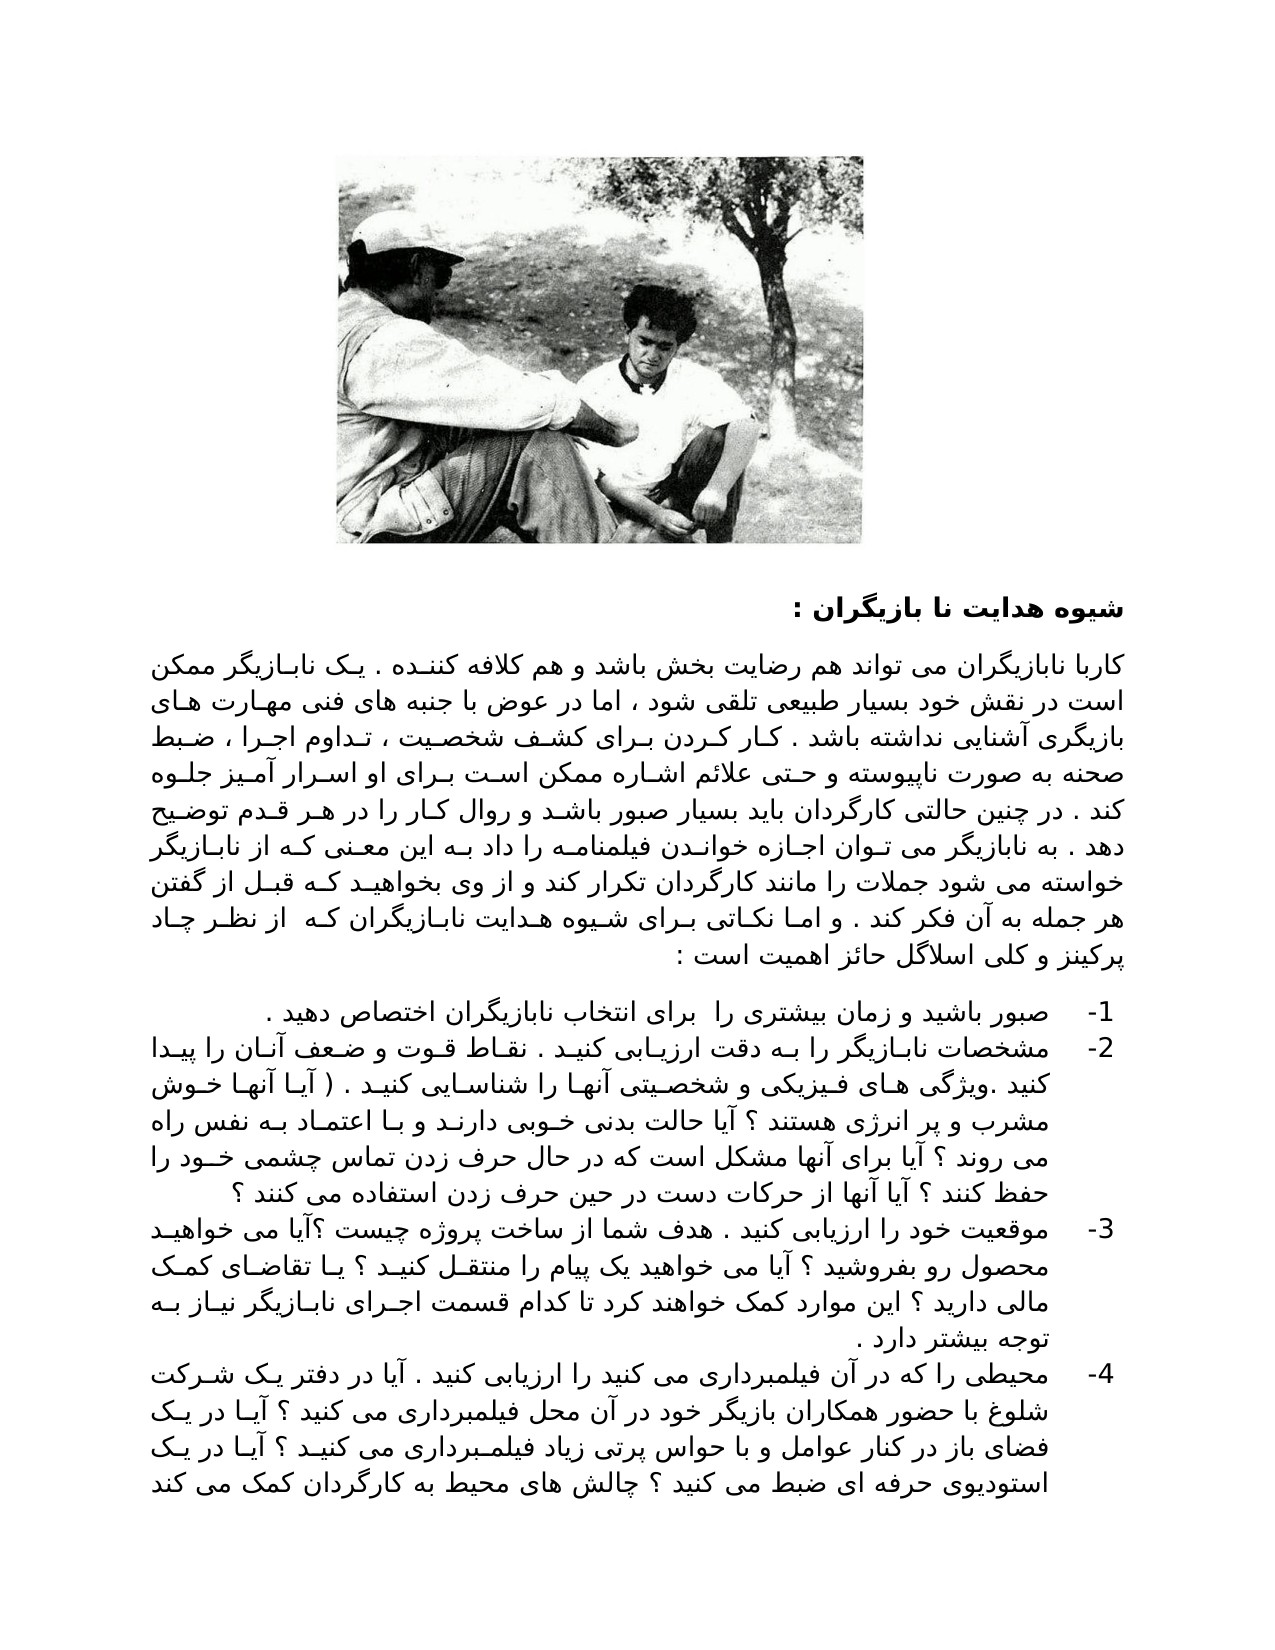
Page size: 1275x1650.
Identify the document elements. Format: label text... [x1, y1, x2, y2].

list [150, 1359, 1087, 1499]
list مشخصات نابازیگر را به دقت ارزیابی کنید . نقاط قوت و ضعف آنان را پیدا کنید .ویژگی های فیزیکی و شخصیتی آنها را شناسایی کنید . ( آیا آنها خوش مشرب و پر انرژی هستند ؟ آیا حالت بدنی خوبی دارند و با اعتماد به نفس راه می روند ؟ آیا برای آنها مشکل است که در حال حرف زدن تماس چشمی خود را حفظ کنند ؟ آیا آنها از حرکات دست در حین حرف زدن استفاده می کنند ؟ [150, 1032, 1087, 1209]
text شیوه هدایت نا بازیگران : [150, 592, 1125, 623]
text کاربا نابازیگران می تواند هم رضایت بخش باشد و هم کلافه کننده . یک نابازیگر ممکن است در نقش خود بسیار طبیعی تلقی شود ، اما در عوض با جنبه های فنی مهارت های بازیگری آشنایی نداشته باشد . کار کردن برای کشف شخصیت ، تداوم اجرا ، ضبط صحنه به صورت ناپیوسته و حتی علائم اشاره ممکن است برای او اسرار آمیز جلوه کند . در چنین حالتی کارگردان باید بسیار صبور باشد و روال کار را در هر قدم توضیح دهد . به نابازیگر می توان اجازه خواندن فیلمنامه را داد به این معنی که از نابازیگر خواسته می شود جملات را مانند کارگردان تکرار کند و از وی بخواهید که قبل از گفتن هر جمله به آن فکر کند . و اما نکاتی برای شیوه هدایت نابازیگران که از نظر چاد پرکینز و کلی اسلاگل حائز اهمیت است : [150, 649, 1125, 971]
picture [330, 150, 870, 550]
list موقعیت خود را ارزیابی کنید . هدف شما از ساخت پروژه چیست ؟آیا می خواهید محصول رو بفروشید ؟ آیا می خواهید یک پیام را منتقل کنید ؟ یا تقاضای کمک مالی دارید ؟ این موارد کمک خواهند کرد تا کدام قسمت اجرای نابازیگر نیاز به توجه بیشتر دارد . [150, 1214, 1087, 1354]
list صبور باشید و زمان بیشتری را برای انتخاب نابازیگران اختصاص دهید . [150, 996, 1087, 1028]
